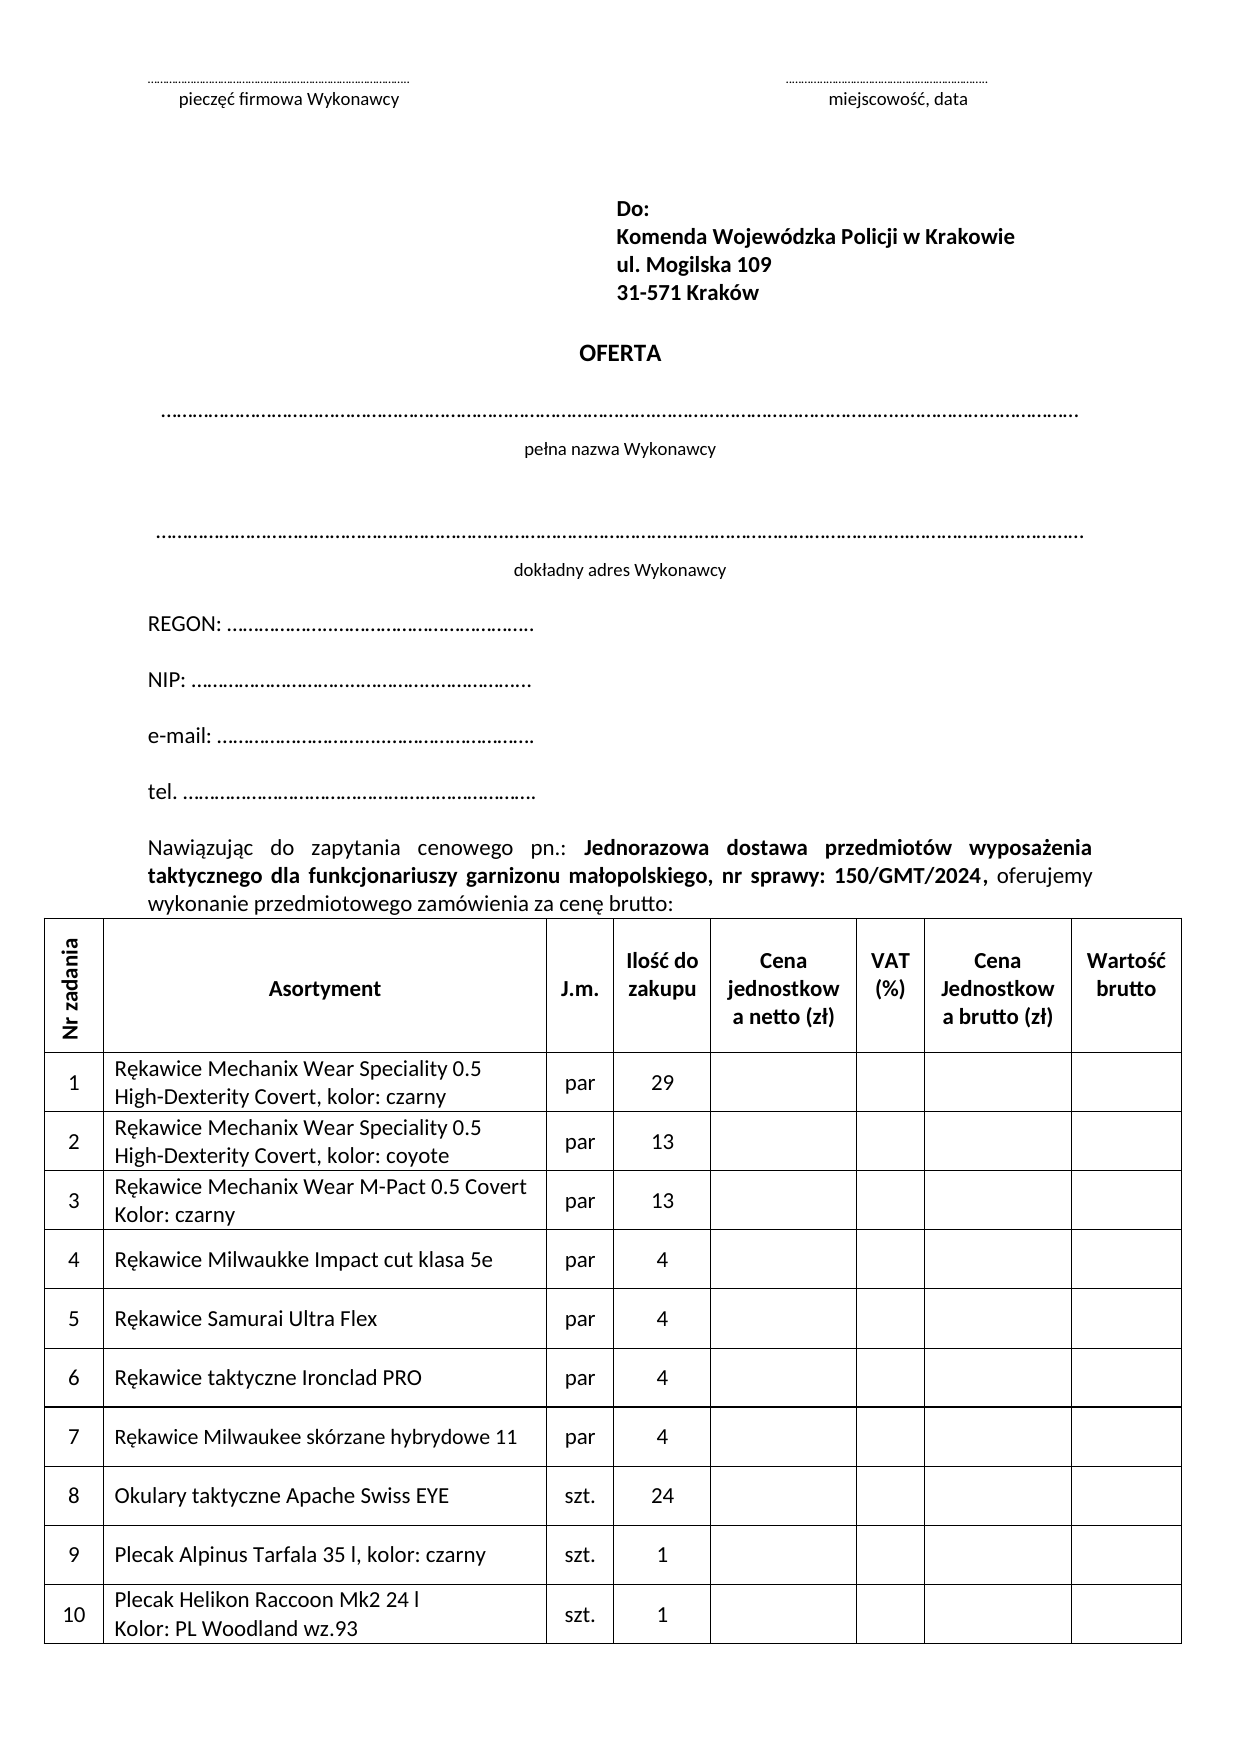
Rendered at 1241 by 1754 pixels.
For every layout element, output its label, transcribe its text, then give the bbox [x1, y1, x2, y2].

text Do: [616, 194, 1093, 222]
text pełna nazwa Wykonawcy [148, 437, 1093, 460]
table_header Cena jednostkowa netto (zł) [711, 919, 856, 1052]
text Nawiązując do zapytania cenowego pn.: Jednorazowa dostawa przedmiotów wyposażenia taktycznego dla funkcjonariuszy garnizonu małopolskiego, nr sprawy: 150/GMT/2024, oferujemy wykonanie przedmiotowego zamówienia za cenę brutto: [148, 833, 1093, 917]
table_cell Plecak Helikon Raccoon Mk2 24 l Kolor: PL Woodland wz.93 [104, 1585, 546, 1643]
table_cell [711, 1349, 856, 1406]
table_cell Okulary taktyczne Apache Swiss EYE [104, 1467, 546, 1524]
table_cell [857, 1053, 924, 1111]
table_cell Rękawice Milwaukke Impact cut klasa 5e [104, 1230, 546, 1288]
table_cell [711, 1053, 856, 1111]
table_cell [925, 1408, 1071, 1466]
table_cell [1072, 1585, 1181, 1643]
table_cell 2 [45, 1112, 103, 1170]
table_cell [925, 1467, 1071, 1524]
table_cell 3 [45, 1171, 103, 1229]
table_cell Rękawice Samurai Ultra Flex [104, 1289, 546, 1347]
table_cell [925, 1349, 1071, 1406]
table_cell [1072, 1467, 1181, 1524]
table_cell [925, 1526, 1071, 1584]
table_cell 4 [614, 1408, 710, 1466]
table_cell 4 [614, 1289, 710, 1347]
table_cell [1072, 1289, 1181, 1347]
text e-mail: …………………………..………………………. [148, 721, 1093, 749]
table_cell szt. [547, 1526, 613, 1584]
table_cell Rękawice Mechanix Wear M-Pact 0.5 Covert Kolor: czarny [104, 1171, 546, 1229]
table_cell 1 [614, 1585, 710, 1643]
table_header Asortyment [104, 919, 546, 1052]
table_header Nr zadania [45, 919, 103, 1052]
table_cell [857, 1289, 924, 1347]
table_header VAT (%) [857, 919, 924, 1052]
table_cell [711, 1408, 856, 1466]
table_cell [711, 1585, 856, 1643]
table_header Ilość do zakupu [614, 919, 710, 1052]
table_cell Rękawice taktyczne Ironclad PRO [104, 1349, 546, 1406]
table_cell [857, 1112, 924, 1170]
table_cell [711, 1526, 856, 1584]
table_cell [857, 1526, 924, 1584]
table_cell [1072, 1112, 1181, 1170]
table_cell 4 [614, 1349, 710, 1406]
text pieczęć firmowa Wykonawcy miejscowość, data [148, 87, 1093, 110]
table_cell par [547, 1171, 613, 1229]
table_cell 10 [45, 1585, 103, 1643]
table_cell 6 [45, 1349, 103, 1406]
table_cell 1 [45, 1053, 103, 1111]
table_cell Plecak Alpinus Tarfala 35 l, kolor: czarny [104, 1526, 546, 1584]
table_cell [857, 1349, 924, 1406]
table_cell [711, 1289, 856, 1347]
table_cell par [547, 1230, 613, 1288]
table_cell [1072, 1230, 1181, 1288]
table_cell 7 [45, 1408, 103, 1466]
table_cell [1072, 1171, 1181, 1229]
table_cell [1072, 1053, 1181, 1111]
table_cell par [547, 1408, 613, 1466]
table_cell 29 [614, 1053, 710, 1111]
table_header Cena Jednostkowa brutto (zł) [925, 919, 1071, 1052]
text ………………………………………………………………………………….………………………………………..…………………………… [148, 395, 1093, 423]
text ………………………………………………………….………………………………………………………………….…………………………… [148, 516, 1093, 544]
text OFERTA [148, 337, 1093, 367]
table_header Wartość brutto [1072, 919, 1181, 1052]
table_cell 5 [45, 1289, 103, 1347]
table_cell szt. [547, 1585, 613, 1643]
table_cell par [547, 1112, 613, 1170]
table_cell [857, 1230, 924, 1288]
table_cell [925, 1112, 1071, 1170]
table_cell [857, 1467, 924, 1524]
table_cell [711, 1112, 856, 1170]
text dokładny adres Wykonawcy [148, 558, 1093, 581]
table_cell 8 [45, 1467, 103, 1524]
text ………………………………………………………………………….. ..………..…………………………………………….. [148, 59, 1093, 87]
text 31-571 Kraków [616, 278, 1093, 306]
table_cell Rękawice Milwaukee skórzane hybrydowe 11 [104, 1408, 546, 1466]
text ul. Mogilska 109 [616, 250, 1093, 278]
table_cell 1 [614, 1526, 710, 1584]
table_cell [925, 1171, 1071, 1229]
text tel. …………………………………………………………. [148, 777, 1093, 805]
table_cell Rękawice Mechanix Wear Speciality 0.5 High-Dexterity Covert, kolor: czarny [104, 1053, 546, 1111]
table_header J.m. [547, 919, 613, 1052]
text NIP: …………………………..…………..……………... [148, 665, 1093, 693]
table_cell [925, 1585, 1071, 1643]
table_cell [711, 1171, 856, 1229]
table_cell [711, 1467, 856, 1524]
table_cell [925, 1230, 1071, 1288]
table_cell [1072, 1349, 1181, 1406]
table_cell par [547, 1053, 613, 1111]
text REGON: ………………..……………………………….. [148, 609, 1093, 637]
table_cell 4 [45, 1230, 103, 1288]
table_cell 4 [614, 1230, 710, 1288]
table_cell par [547, 1289, 613, 1347]
table_cell 24 [614, 1467, 710, 1524]
table_cell [925, 1289, 1071, 1347]
table_cell [711, 1230, 856, 1288]
table_cell 13 [614, 1171, 710, 1229]
table_cell 13 [614, 1112, 710, 1170]
table_cell 9 [45, 1526, 103, 1584]
table_cell szt. [547, 1467, 613, 1524]
table_cell [1072, 1408, 1181, 1466]
table_cell par [547, 1349, 613, 1406]
table_cell [1072, 1526, 1181, 1584]
table_cell [857, 1171, 924, 1229]
table_cell [925, 1053, 1071, 1111]
table_cell Rękawice Mechanix Wear Speciality 0.5 High-Dexterity Covert, kolor: coyote [104, 1112, 546, 1170]
text Komenda Wojewódzka Policji w Krakowie [616, 222, 1093, 250]
table_cell [857, 1408, 924, 1466]
table_cell [857, 1585, 924, 1643]
